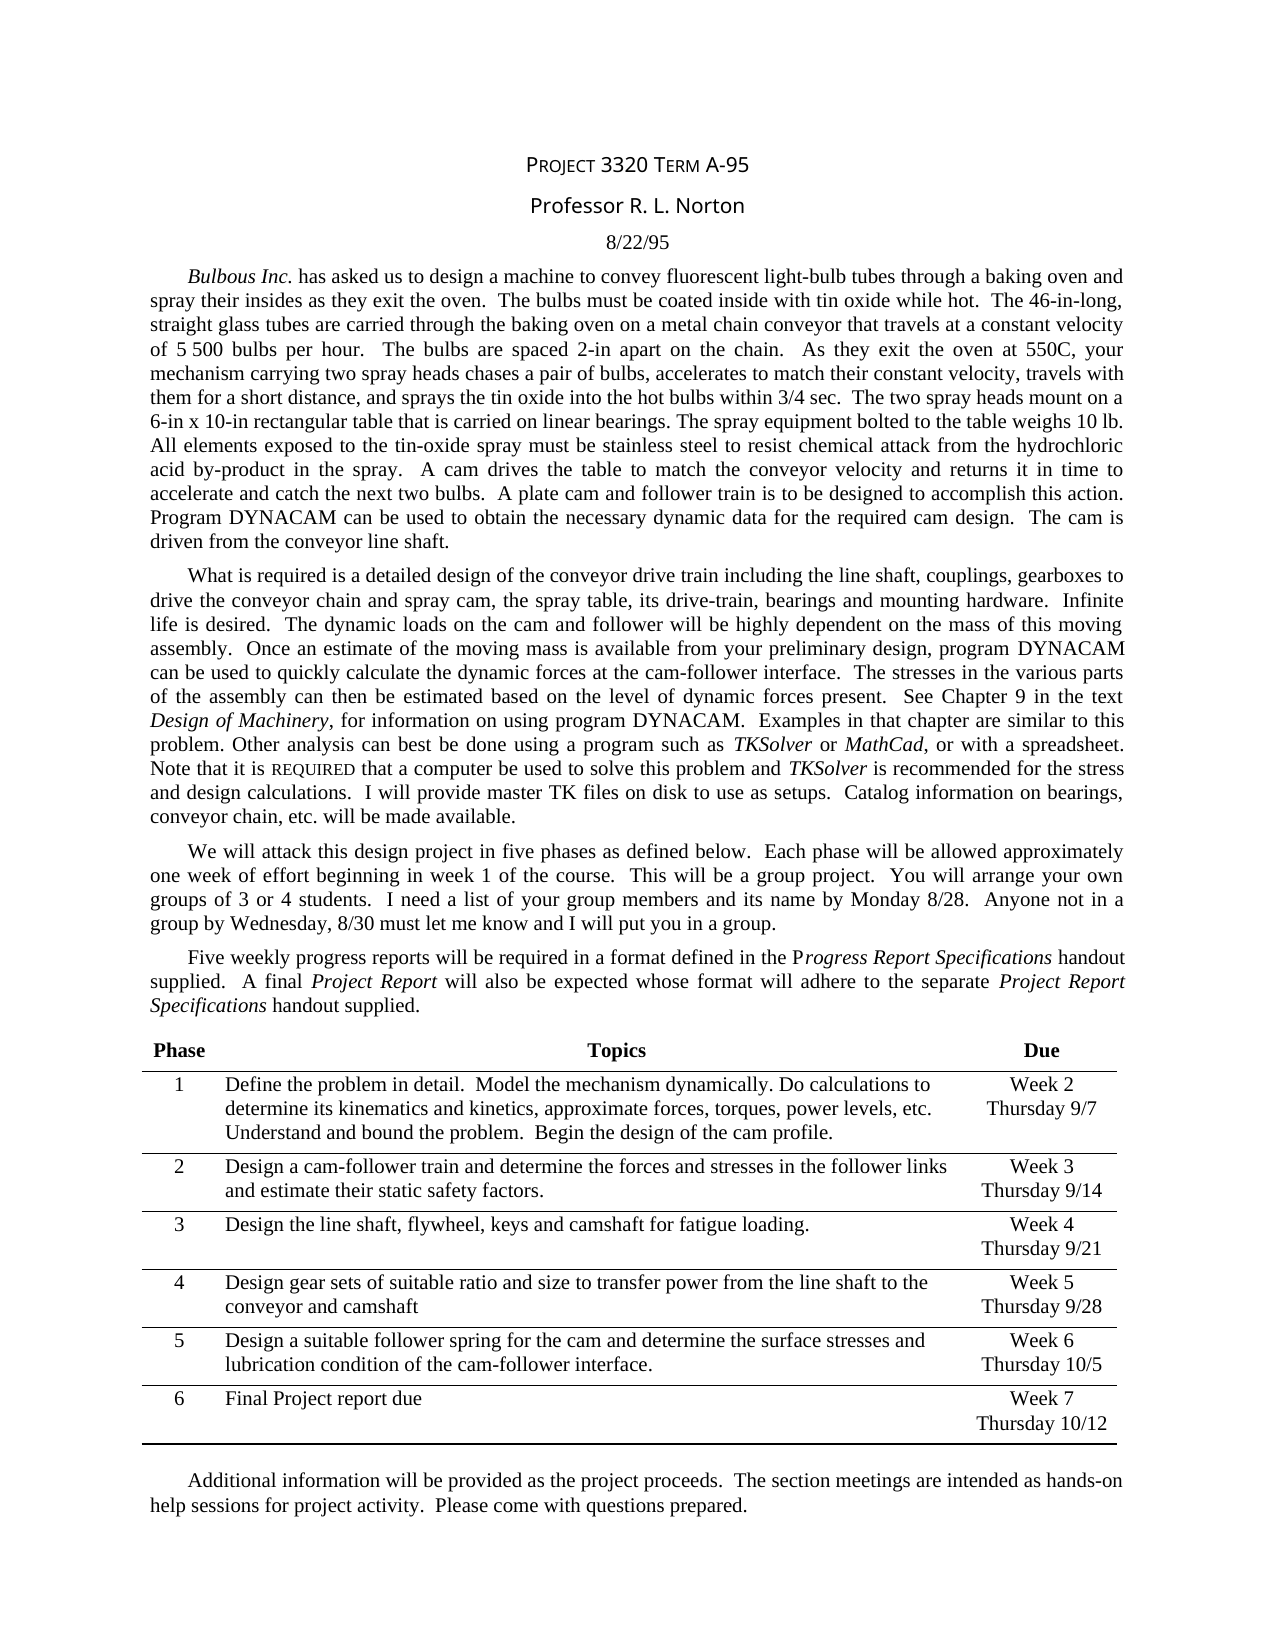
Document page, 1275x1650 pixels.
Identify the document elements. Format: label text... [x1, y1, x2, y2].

table_cell Week 6 Thursday 10/5 [967, 1328, 1117, 1385]
text 8/22/95 [150, 230, 1125, 254]
table_cell 5 [142, 1328, 217, 1385]
text Additional information will be provided as the project proceeds. The section meetings are intended as hands-on help sessions for project activity. Please come with questions prepared. [150, 1468, 1125, 1517]
table_header Topics [217, 1038, 967, 1071]
table_cell Week 7 Thursday 10/12 [967, 1386, 1117, 1443]
table_cell Define the problem in detail. Model the mechanism dynamically. Do calculations to determine its kinematics and kinetics, approximate forces, torques, power levels, etc. Understand and bound the problem. Begin the design of the cam profile. [217, 1072, 967, 1153]
text We will attack this design project in five phases as defined below. Each phase will be allowed approximately one week of effort beginning in week 1 of the course. This will be a group project. You will arrange your own groups of 3 or 4 students. I need a list of your group members and its name by Monday 8/28. Anyone not in a group by Wednesday, 8/30 must let me know and I will put you in a group. [150, 838, 1125, 935]
table_cell Week 3 Thursday 9/14 [967, 1154, 1117, 1211]
table_cell 6 [142, 1386, 217, 1443]
table_cell 4 [142, 1270, 217, 1327]
table_cell Week 5 Thursday 9/28 [967, 1270, 1117, 1327]
table_header Due [967, 1038, 1117, 1071]
table_header Phase [142, 1038, 217, 1071]
table_cell Design the line shaft, flywheel, keys and camshaft for fatigue loading. [217, 1212, 967, 1269]
table_cell Design gear sets of suitable ratio and size to transfer power from the line shaft to the conveyor and camshaft [217, 1270, 967, 1327]
text Five weekly progress reports will be required in a format defined in the Progress Report Specifications handout supplied. A final Project Report will also be expected whose format will adhere to the separate Project Report Specifications handout supplied. [150, 945, 1125, 1017]
table_cell Week 2 Thursday 9/7 [967, 1072, 1117, 1153]
table_cell 2 [142, 1154, 217, 1211]
table_cell Design a cam-follower train and determine the forces and stresses in the follower links and estimate their static safety factors. [217, 1154, 967, 1211]
table_cell Final Project report due [217, 1386, 967, 1443]
text Professor R. L. Norton [150, 191, 1125, 219]
table_cell Week 4 Thursday 9/21 [967, 1212, 1117, 1269]
text What is required is a detailed design of the conveyor drive train including the line shaft, couplings, gearboxes to drive the conveyor chain and spray cam, the spray table, its drive-train, bearings and mounting hardware. Infinite life is desired. The dynamic loads on the cam and follower will be highly dependent on the mass of this moving assembly. Once an estimate of the moving mass is available from your preliminary design, program Dynacam can be used to quickly calculate the dynamic forces at the cam-follower interface. The stresses in the various parts of the assembly can then be estimated based on the level of dynamic forces present. See Chapter 9 in the text Design of Machinery, for information on using program Dynacam. Examples in that chapter are similar to this problem. Other analysis can best be done using a program such as TKSolver or MathCad, or with a spreadsheet. Note that it is required that a computer be used to solve this problem and TKSolver is recommended for the stress and design calculations. I will provide master TK files on disk to use as setups. Catalog information on bearings, conveyor chain, etc. will be made available. [150, 563, 1125, 828]
table_cell 1 [142, 1072, 217, 1153]
table_cell Design a suitable follower spring for the cam and determine the surface stresses and lubrication condition of the cam-follower interface. [217, 1328, 967, 1385]
text Bulbous Inc. has asked us to design a machine to convey fluorescent light-bulb tubes through a baking oven and spray their insides as they exit the oven. The bulbs must be coated inside with tin oxide while hot. The 46-in-long, straight glass tubes are carried through the baking oven on a metal chain conveyor that travels at a constant velocity of 5 500 bulbs per hour. The bulbs are spaced 2-in apart on the chain. As they exit the oven at 550C, your mechanism carrying two spray heads chases a pair of bulbs, accelerates to match their constant velocity, travels with them for a short distance, and sprays the tin oxide into the hot bulbs within 3/4 sec. The two spray heads mount on a 6-in x 10-in rectangular table that is carried on linear bearings. The spray equipment bolted to the table weighs 10 lb. All elements exposed to the tin-oxide spray must be stainless steel to resist chemical attack from the hydrochloric acid by-product in the spray. A cam drives the table to match the conveyor velocity and returns it in time to accelerate and catch the next two bulbs. A plate cam and follower train is to be designed to accomplish this action. Program Dynacam can be used to obtain the necessary dynamic data for the required cam design. The cam is driven from the conveyor line shaft. [150, 264, 1125, 553]
text Project 3320 Term A-95 [150, 150, 1125, 178]
table_cell 3 [142, 1212, 217, 1269]
